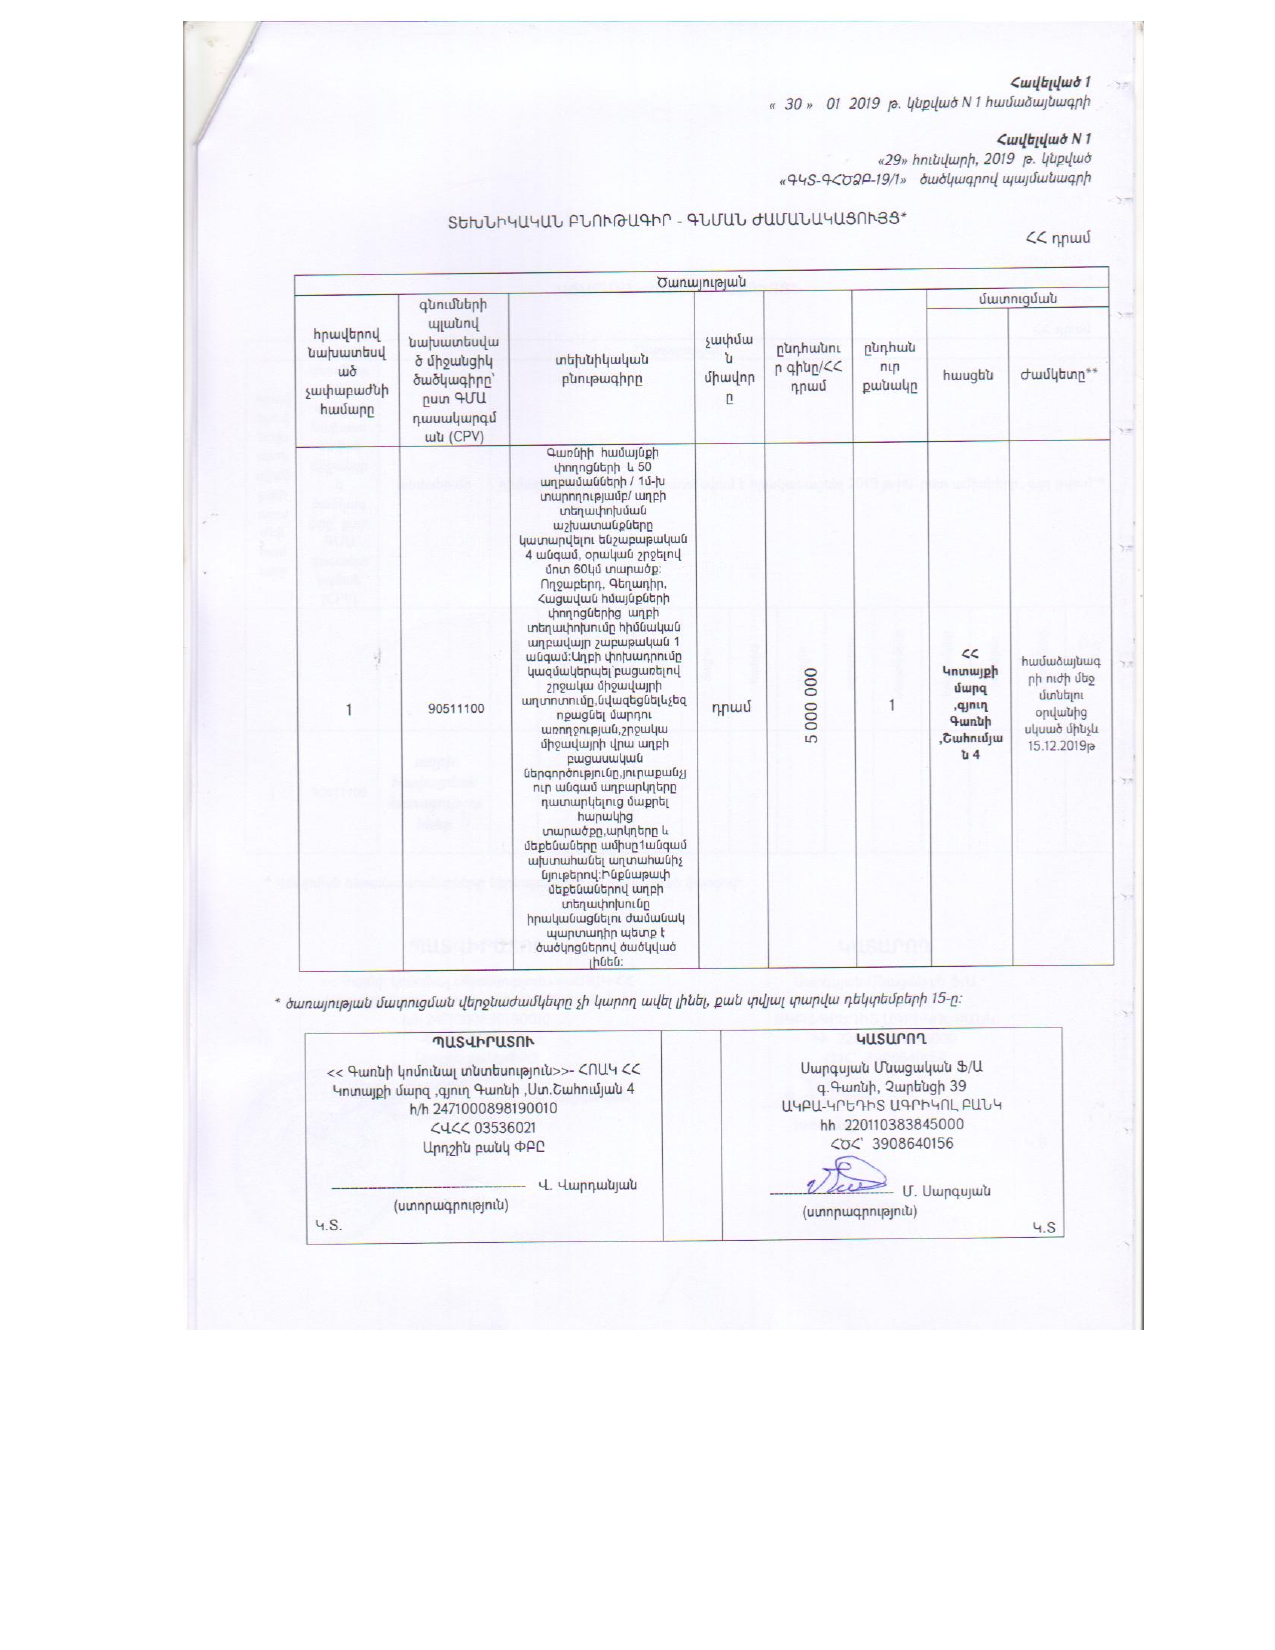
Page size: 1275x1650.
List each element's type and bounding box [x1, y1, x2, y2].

picture [183, 14, 1144, 1334]
